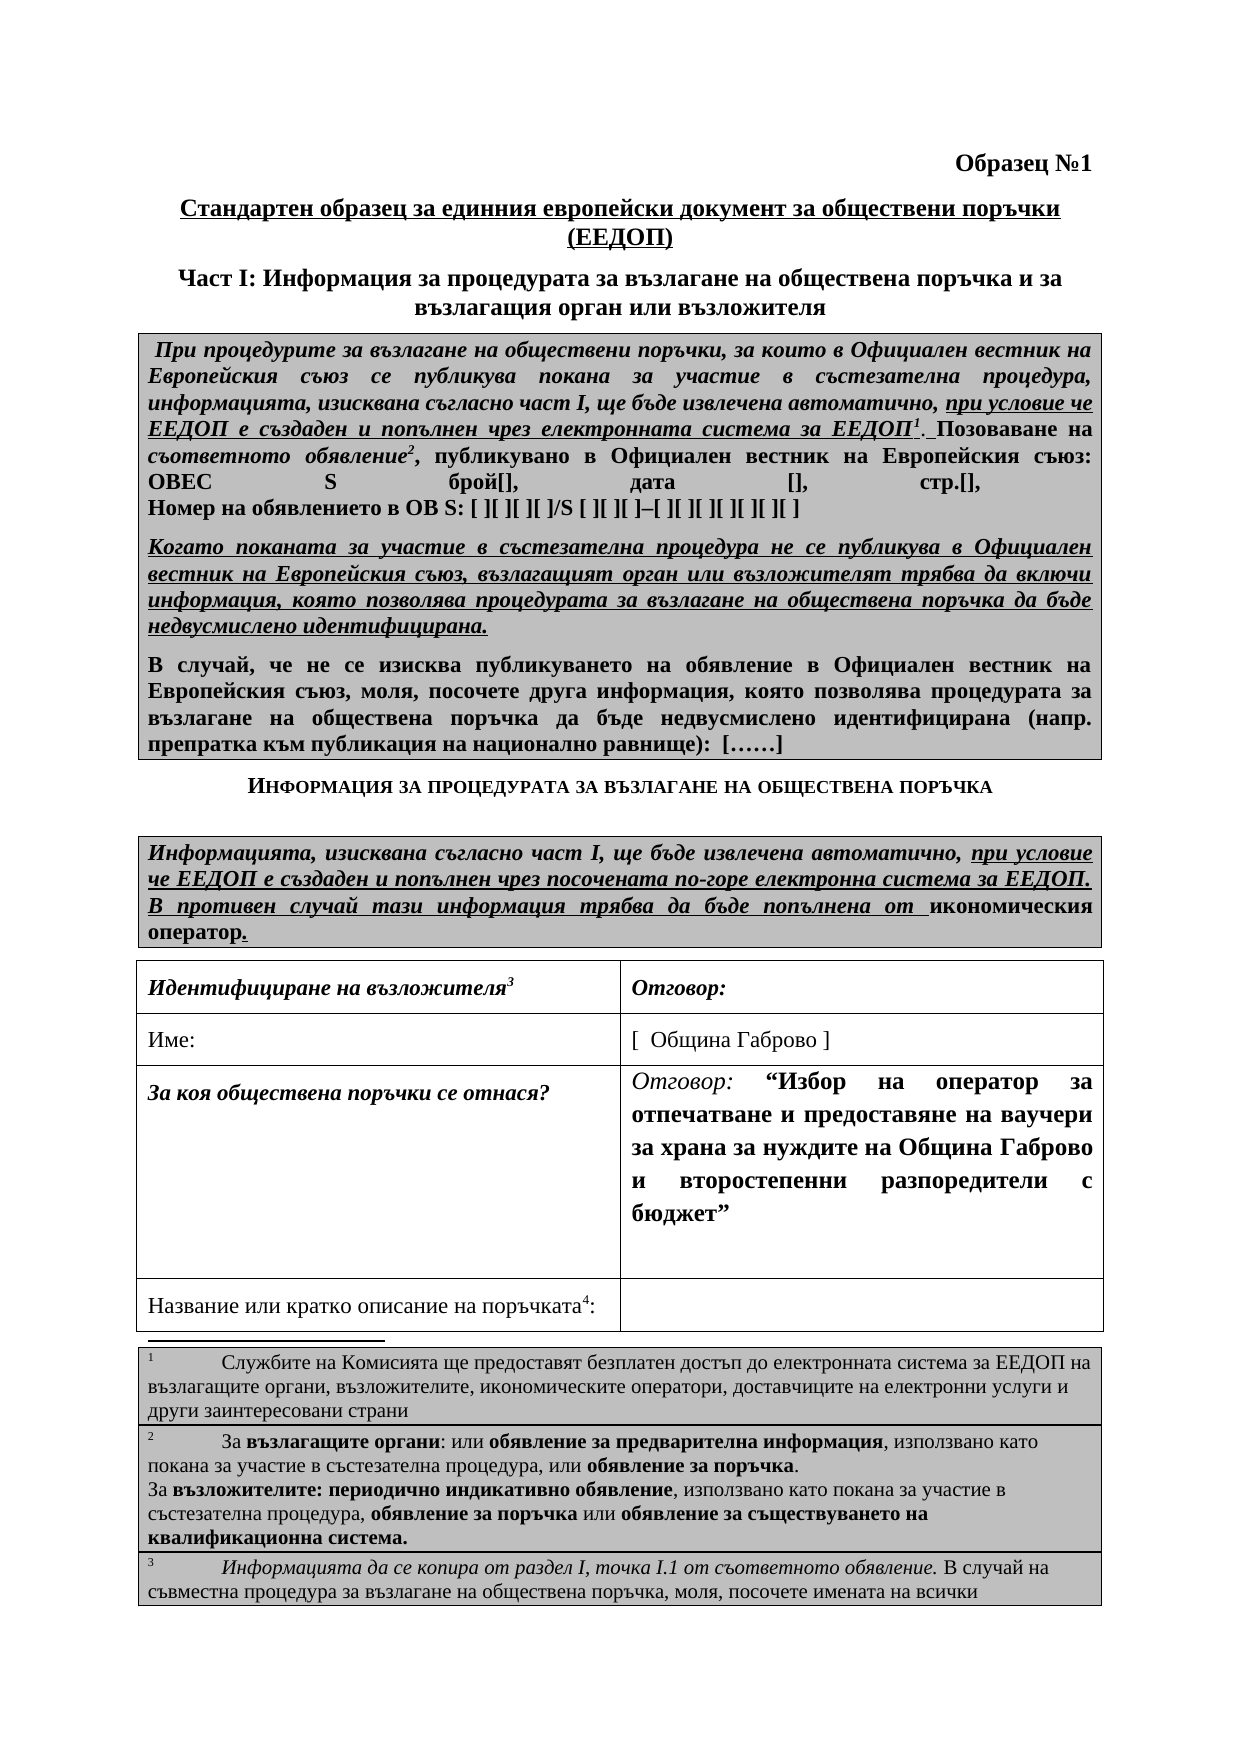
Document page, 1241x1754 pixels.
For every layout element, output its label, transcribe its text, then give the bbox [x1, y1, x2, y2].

table_header Отговор: [621, 961, 1103, 1013]
text В случай, че не се изисква публикуването на обявление в Официален вестник на Европейския съюз, моля, посочете друга информация, която позволява процедурата за възлагане на обществена поръчка да бъде недвусмислено идентифицирана (напр. препратка към публикация на национално равнище): [……] [139, 648, 1101, 759]
table_cell [ Община Габрово ] [621, 1014, 1103, 1065]
table_header Идентифициране на възложителя [137, 961, 620, 1013]
text Информация за процедурата за възлагане на обществена поръчка [148, 772, 1093, 798]
text Информацията, изисквана съгласно част I, ще бъде извлечена автоматично, при условие че ЕЕДОП е създаден и попълнен чрез посочената по-горе електронна система за ЕЕДОП. В противен случай тази информация трябва да бъде попълнена от икономическия оператор. [139, 837, 1101, 947]
text Когато поканата за участие в състезателна процедура не се публикува в Официален вестник на Европейския съюз, възлагащият орган или възложителят трябва да включи информация, която позволява процедурата за възлагане на обществена поръчка да бъде недвусмислено идентифицирана. [139, 530, 1101, 639]
text Образец №1 [148, 148, 1093, 176]
table_cell За коя обществена поръчки се отнася? [137, 1066, 620, 1278]
text При процедурите за възлагане на обществени поръчки, за които в Официален вестник на Европейския съюз се публикува покана за участие в състезателна процедура, информацията, изисквана съгласно част I, ще бъде извлечена автоматично, при условие че ЕЕДОП е създаден и попълнен чрез електронната система за ЕЕДОП. Позоваване на съответното обявление, публикувано в Официален вестник на Европейския съюз: OВEС S брой[], дата [], стр.[], Номер на обявлението в ОВ S: [ ][ ][ ][ ]/S [ ][ ][ ]–[ ][ ][ ][ ][ ][ ][ ] [139, 334, 1101, 521]
table_cell Отговор: “Избор на оператор за отпечатване и предоставяне на ваучери за храна за нуждите на Община Габрово и второстепенни разпоредители с бюджет” [621, 1066, 1103, 1278]
text Част І: Информация за процедурата за възлагане на обществена поръчка и за възлагащия орган или възложителя [148, 263, 1093, 321]
table_cell Име: [137, 1014, 620, 1065]
text Стандартен образец за единния европейски документ за обществени поръчки (ЕЕДОП) [148, 193, 1093, 251]
table_cell [621, 1279, 1103, 1331]
table_cell Название или кратко описание на поръчката: [137, 1279, 620, 1331]
